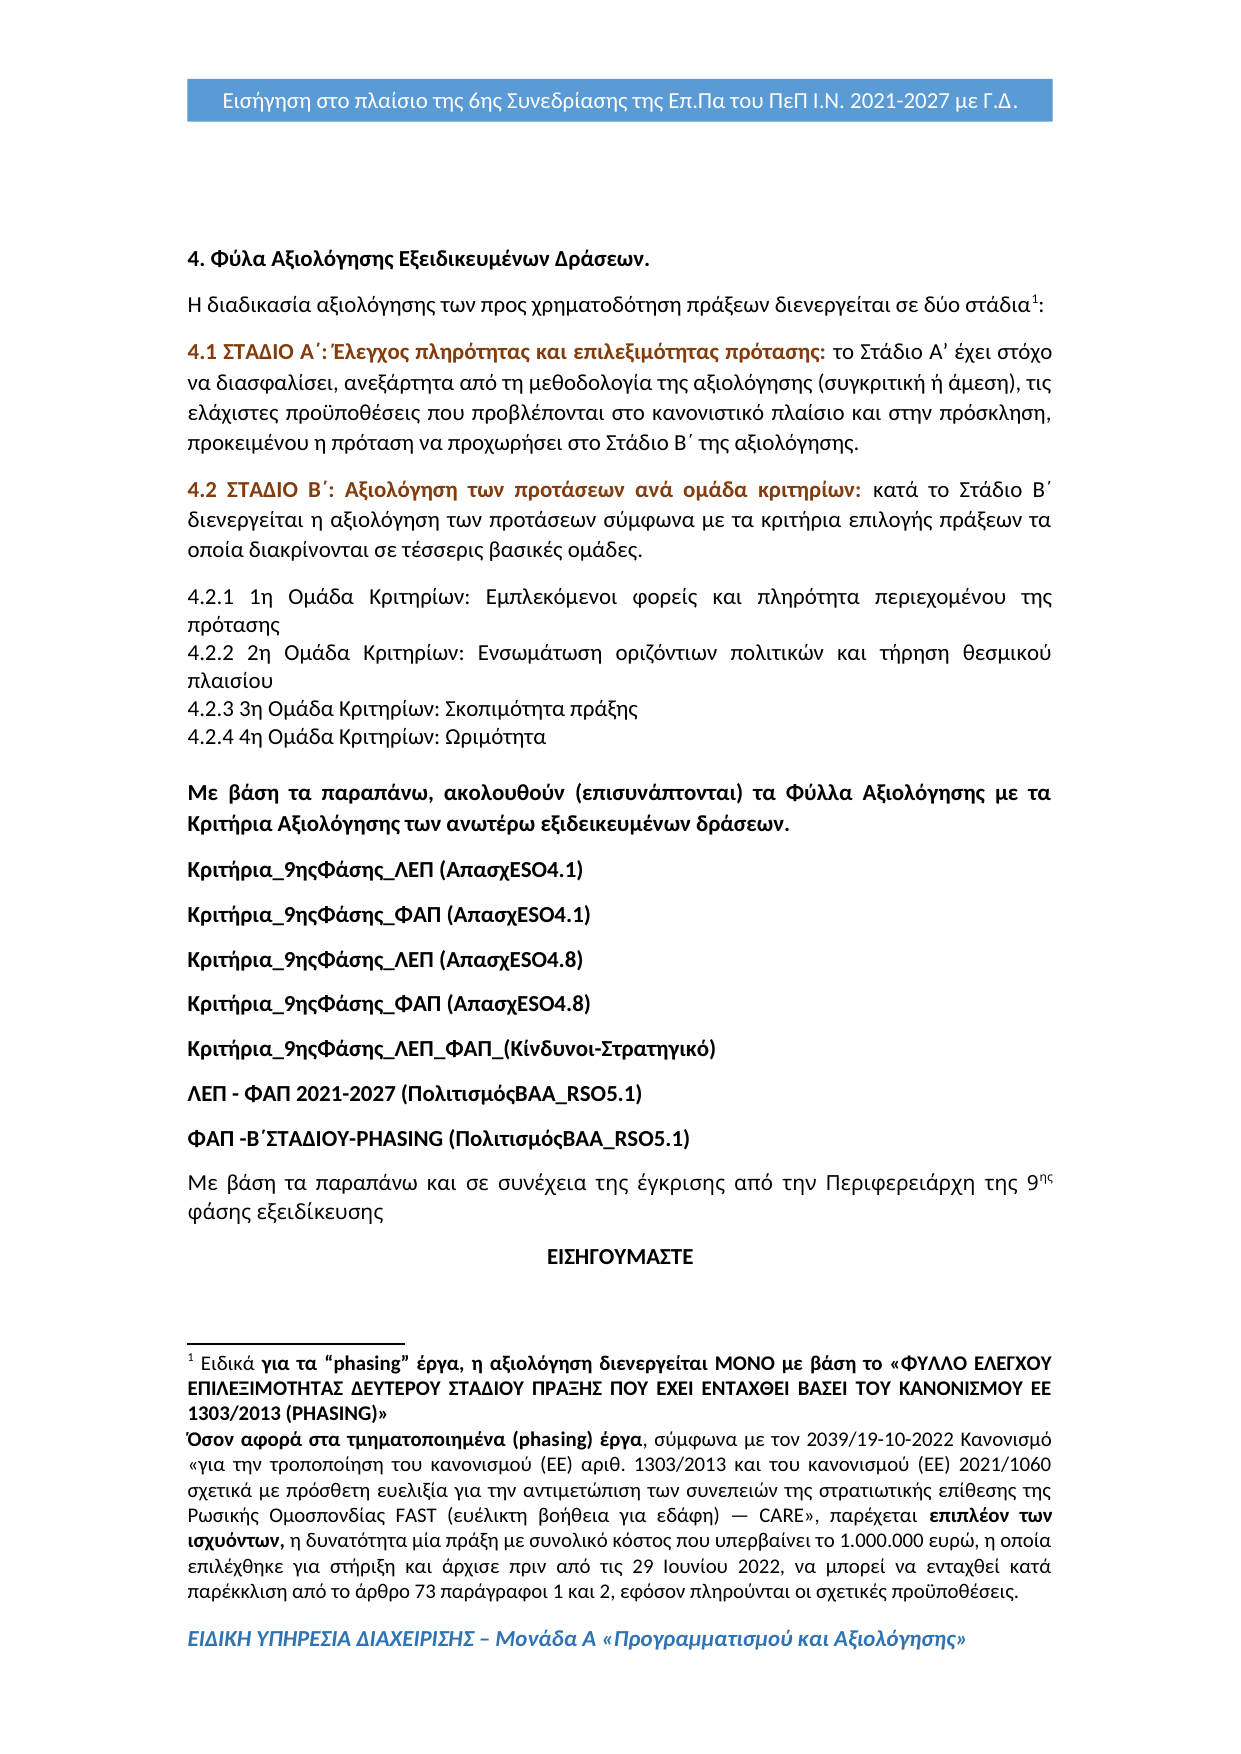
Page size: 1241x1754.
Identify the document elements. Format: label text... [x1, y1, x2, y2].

text Η διαδικασία αξιολόγησης των προς χρηματοδότηση πράξεων διενεργείται σε δύο στάδια: [187, 291, 1053, 319]
text 4.2 ΣΤΑΔΙΟ Β΄: Αξιολόγηση των προτάσεων ανά ομάδα κριτηρίων: κατά το Στάδιο Β΄ διενεργείται η αξιολόγηση των προτάσεων σύμφωνα με τα κριτήρια επιλογής πράξεων τα οποία διακρίνονται σε τέσσερις βασικές ομάδες. [187, 475, 1053, 563]
text Με βάση τα παραπάνω, ακολουθούν (επισυνάπτονται) τα Φύλλα Αξιολόγησης με τα Κριτήρια Αξιολόγησης των ανωτέρω εξιδεικευμένων δράσεων. [187, 778, 1053, 837]
text 4.2.3 3η Ομάδα Κριτηρίων: Σκοπιμότητα πράξης [187, 694, 1053, 722]
text ΦΑΠ -Β΄ΣΤΑΔΙΟΥ-PHASING (ΠολιτισμόςΒΑΑ_RSO5.1) [187, 1124, 1053, 1152]
text Κριτήρια_9ηςΦάσης_ΛΕΠ (ΑπασχESO4.8) [187, 945, 1053, 973]
text ΕΙΣΗΓΟΥΜΑΣΤΕ [187, 1242, 1053, 1270]
text Με βάση τα παραπάνω και σε συνέχεια της έγκρισης από την Περιφερειάρχη της 9ης φάσης εξειδίκευσης [187, 1168, 1053, 1225]
text Κριτήρια_9ηςΦάσης_ΛΕΠ_ΦΑΠ_(Κίνδυνοι-Στρατηγικό) [187, 1034, 1053, 1062]
text ΛΕΠ - ΦΑΠ 2021-2027 (ΠολιτισμόςΒΑΑ_RSO5.1) [187, 1079, 1053, 1107]
text 4.2.4 4η Ομάδα Κριτηρίων: Ωριμότητα [187, 722, 1053, 750]
text Κριτήρια_9ηςΦάσης_ΛΕΠ (ΑπασχESO4.1) [187, 856, 1053, 883]
text 4.2.2 2η Ομάδα Κριτηρίων: Ενσωμάτωση οριζόντιων πολιτικών και τήρηση θεσμικού πλαισίου [187, 638, 1053, 694]
text 4.1 ΣΤΑΔΙΟ Α΄: Έλεγχος πληρότητας και επιλεξιμότητας πρότασης: το Στάδιο Α’ έχει στόχο να διασφαλίσει, ανεξάρτητα από τη μεθοδολογία της αξιολόγησης (συγκριτική ή άμεση), τις ελάχιστες προϋποθέσεις που προβλέπονται στο κανονιστικό πλαίσιο και στην πρόσκληση, προκειμένου η πρόταση να προχωρήσει στο Στάδιο Β΄ της αξιολόγησης. [187, 337, 1053, 456]
text 4.2.1 1η Ομάδα Κριτηρίων: Εμπλεκόμενοι φορείς και πληρότητα περιεχομένου της πρότασης [187, 582, 1053, 638]
text Κριτήρια_9ηςΦάσης_ΦΑΠ (ΑπασχESO4.8) [187, 989, 1053, 1018]
text Κριτήρια_9ηςΦάσης_ΦΑΠ (ΑπασχESO4.1) [187, 900, 1053, 928]
text 4. Φύλα Αξιολόγησης Εξειδικευμένων Δράσεων. [187, 244, 1053, 272]
